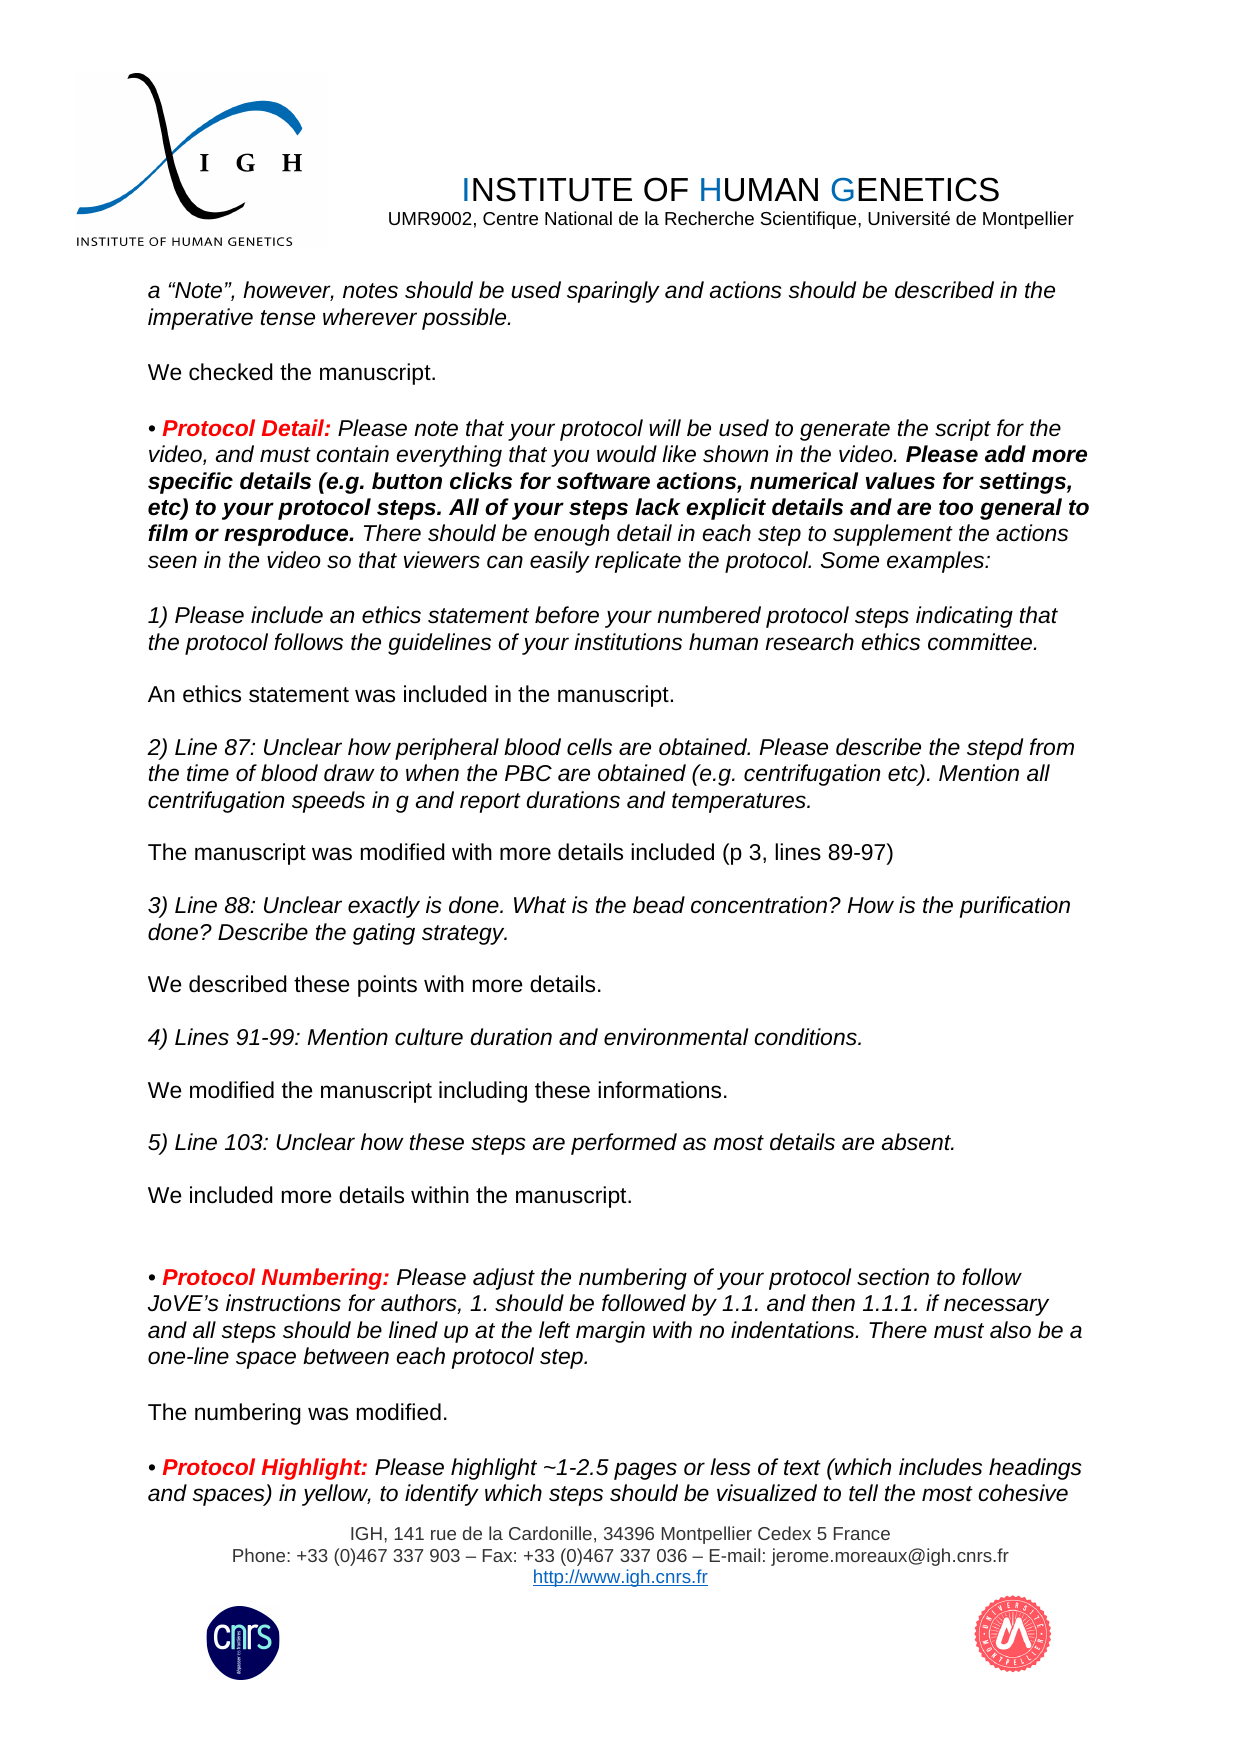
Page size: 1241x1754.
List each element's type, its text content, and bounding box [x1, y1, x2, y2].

picture [206, 1606, 280, 1680]
text 1) Please include an ethics statement before your numbered protocol steps indicating that the protocol follows the guidelines of your institutions human research ethics committee. [148, 602, 1093, 655]
text • Protocol Detail: Please note that your protocol will be used to generate the script for the video, and must contain everything that you would like shown in the video. Please add more specific details (e.g. button clicks for software actions, numerical values for settings, etc) to your protocol steps. All of your steps lack explicit details and are too general to film or resproduce. There should be enough detail in each step to supplement the actions seen in the video so that viewers can easily replicate the protocol. Some examples: [148, 415, 1093, 573]
text 5) Line 103: Unclear how these steps are performed as most details are absent. [148, 1103, 1093, 1156]
text We checked the manuscript. [148, 359, 1093, 386]
text 2) Line 87: Unclear how peripheral blood cells are obtained. Please describe the stepd from the time of blood draw to when the PBC are obtained (e.g. centrifugation etc). Mention all centrifugation speeds in g and report durations and temperatures. [148, 708, 1093, 813]
text An ethics statement was included in the manuscript. [148, 681, 1093, 708]
picture [76, 73, 329, 249]
text We included more details within the manuscript. [148, 1182, 1093, 1208]
text We described these points with more details. [148, 971, 1093, 997]
text The manuscript was modified with more details included (p 3, lines 89-97) [148, 839, 1093, 866]
text • Protocol Numbering: Please adjust the numbering of your protocol section to follow JoVE’s instructions for authors, 1. should be followed by 1.1. and then 1.1.1. if necessary and all steps should be lined up at the left margin with no indentations. There must also be a one-line space between each protocol step. [148, 1264, 1093, 1369]
text We modified the manuscript including these informations. [148, 1077, 1093, 1103]
picture [967, 1587, 1059, 1680]
text The numbering was modified. [148, 1398, 1093, 1425]
text 3) Line 88: Unclear exactly is done. What is the bead concentration? How is the purification done? Describe the gating strategy. [148, 866, 1093, 945]
text 4) Lines 91-99: Mention culture duration and environmental conditions. [148, 997, 1093, 1050]
